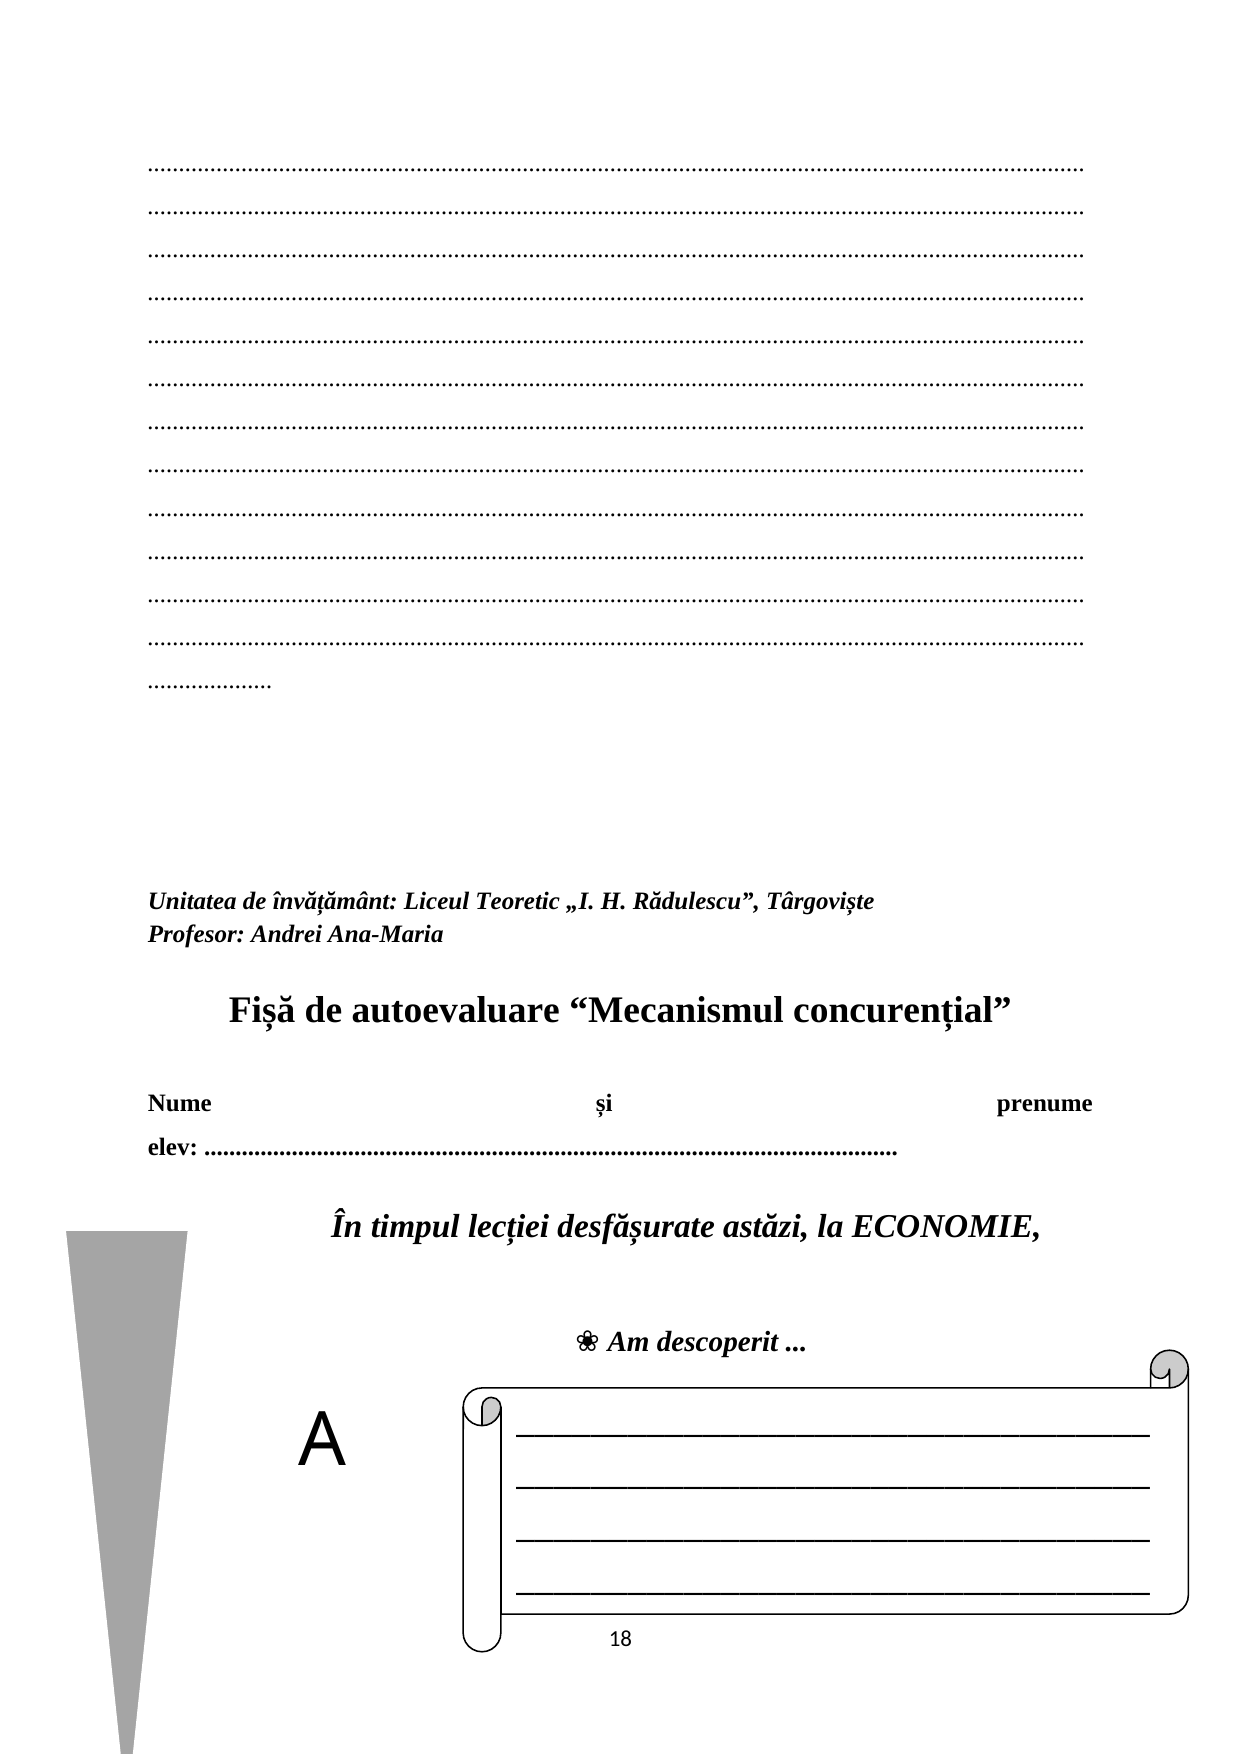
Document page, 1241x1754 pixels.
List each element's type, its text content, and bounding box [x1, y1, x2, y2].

subtitle Unitatea de învățământ: Liceul Teoretic „I. H. Rădulescu”, Târgoviște [148, 886, 1093, 914]
text Fișă de autoevaluare “Mecanismul concurențial” [148, 988, 1093, 1031]
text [148, 148, 1093, 694]
subtitle Profesor: Andrei Ana-Maria [148, 919, 1093, 947]
text Nume și prenume elev: ............................................................................................................... [148, 1088, 1093, 1160]
